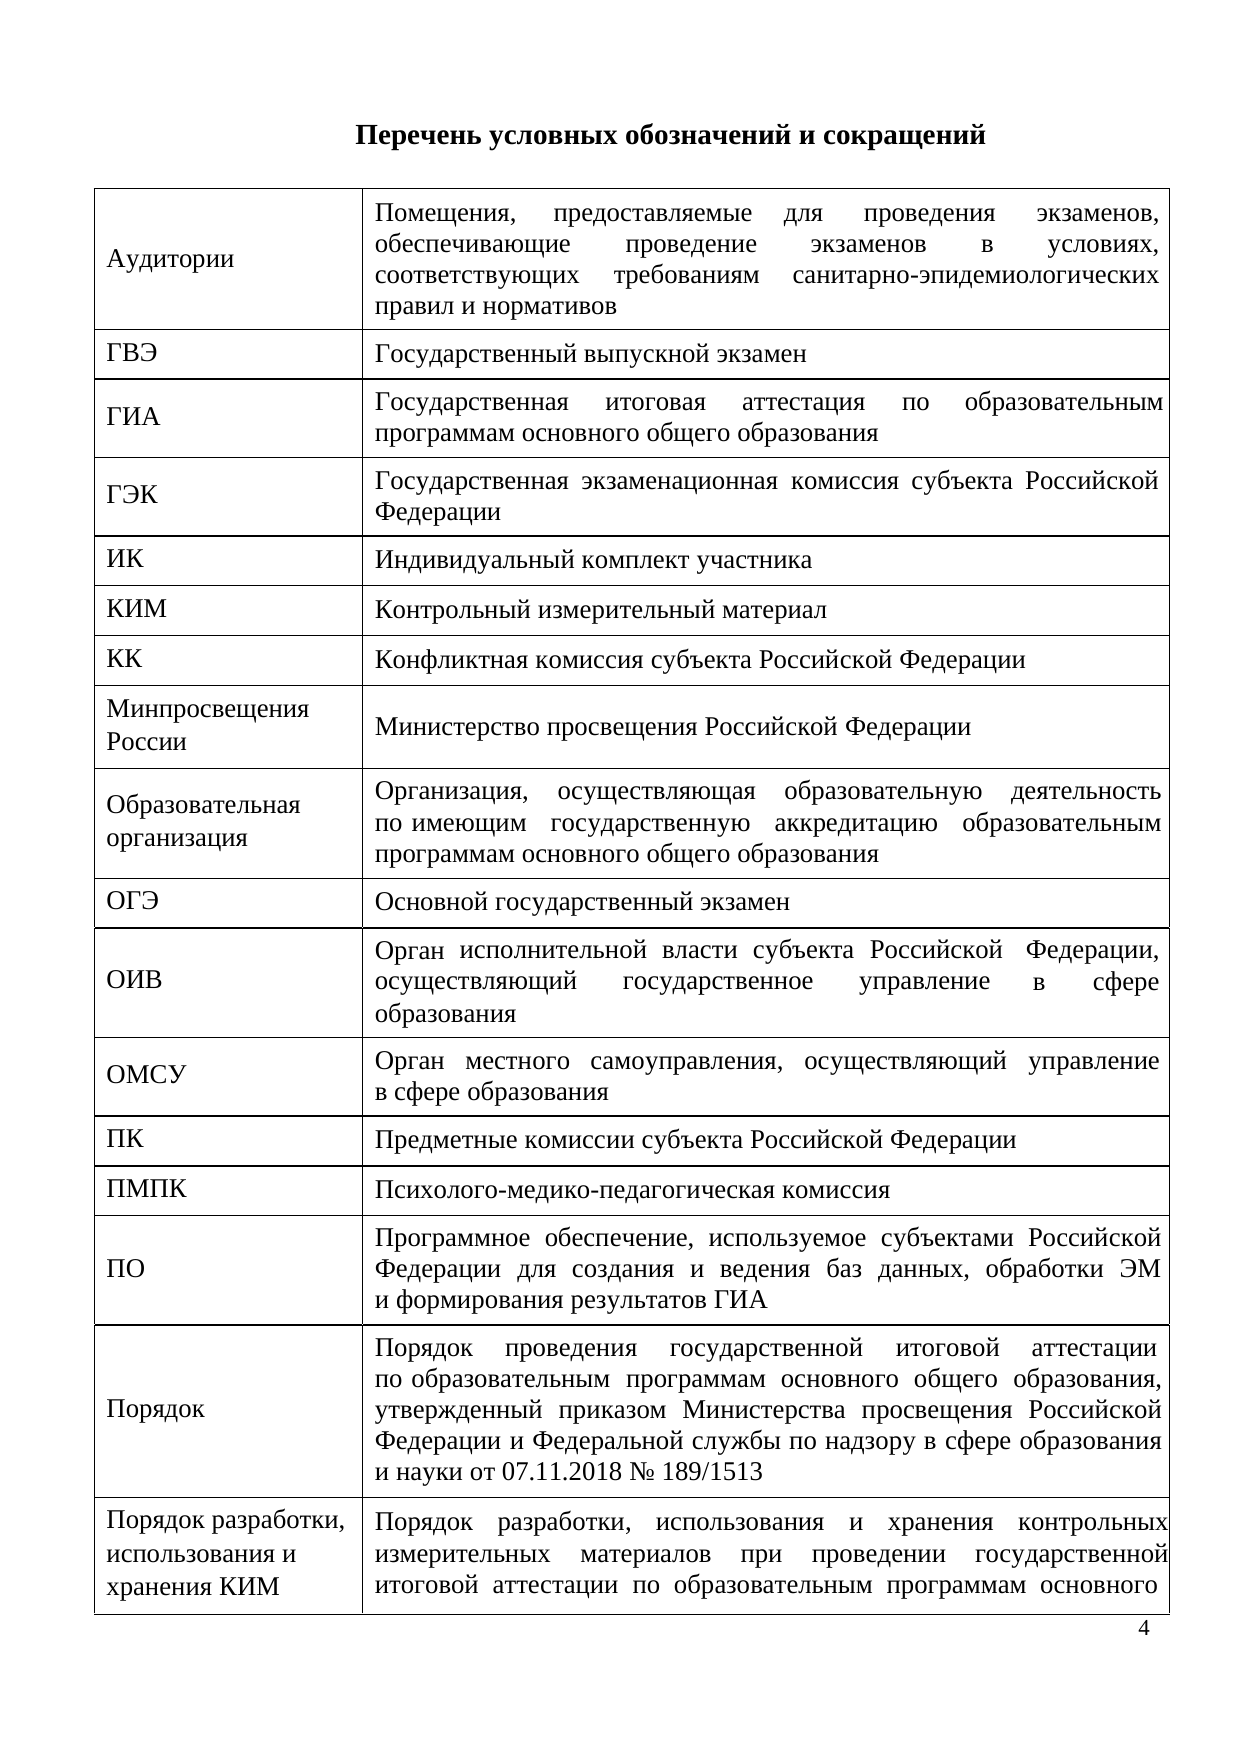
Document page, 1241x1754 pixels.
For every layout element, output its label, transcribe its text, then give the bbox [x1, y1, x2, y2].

text Государственная экзаменационная комиссия субъекта Российской Федерации [374, 464, 1173, 526]
text Минпросвещения России [106, 692, 318, 756]
text образования [374, 997, 1011, 1028]
text ПК [106, 1122, 350, 1153]
text Программное обеспечение, используемое субъектами Российской Федерации для создания и ведения баз данных, обработки ЭМ и формирования результатов ГИА [374, 1222, 1161, 1314]
text Перечень условных обозначений и сокращений [355, 117, 1169, 151]
text Порядок разработки, использования и хранения КИМ [106, 1503, 354, 1601]
text Орган местного самоуправления, осуществляющий управление в сфере образования [374, 1044, 1173, 1106]
text для проведения экзаменов, экзаменов в условиях, санитарно-эпидемиологических [781, 196, 1159, 289]
text Министерство просвещения Российской Федерации [374, 709, 1169, 741]
text Орган исполнительной власти субъекта Российской ОИВ осуществляющий государственное управление [106, 934, 1015, 996]
text Основной государственный экзамен [374, 885, 1169, 916]
text Индивидуальный комплект участника [374, 543, 1169, 575]
text Предметные комиссии субъекта Российской Федерации [374, 1124, 1169, 1155]
text Государственный выпускной экзамен [374, 337, 1169, 369]
text Порядок проведения государственной итоговой аттестации по образовательным программам основного общего образования, утвержденный приказом Министерства просвещения Российской Федерации и Федеральной службы по надзору в сфере образования и науки от 07.11.2018 № 189/1513 [374, 1331, 1162, 1486]
text КИМ [106, 592, 314, 623]
text Порядок [106, 1393, 350, 1424]
text Помещения, предоставляемые обеспечивающие проведение соответствующих требованиям правил и нормативов [374, 196, 766, 320]
text КК [106, 642, 314, 673]
text ГВЭ [106, 336, 163, 367]
text ГИА [106, 400, 163, 431]
text Психолого-медико-педагогическая комиссия [374, 1173, 1169, 1204]
text ОГЭ [106, 884, 314, 915]
text ГЭК [106, 478, 314, 510]
text Государственная итоговая аттестация по образовательным программам основного общего образования [374, 386, 1173, 448]
text Организация, осуществляющая образовательную деятельность по имеющим государственную аккредитацию образовательным программам основного общего образования [374, 775, 1161, 868]
text Аудитории [106, 242, 237, 273]
text Порядок разработки, использования и хранения контрольных измерительных материалов при проведении государственной итоговой аттестации по образовательным программам основного [374, 1506, 1168, 1599]
text 4 [1138, 1613, 1169, 1640]
text ПМПК [106, 1172, 350, 1203]
text Федерации, в сфере [1017, 934, 1159, 996]
text Конфликтная комиссия субъекта Российской Федерации [374, 643, 1169, 674]
text ПО [106, 1252, 350, 1283]
text ИК [106, 542, 314, 574]
text Образовательная организация [106, 788, 309, 853]
text ОМСУ [106, 1058, 189, 1089]
text Контрольный измерительный материал [374, 593, 1169, 624]
